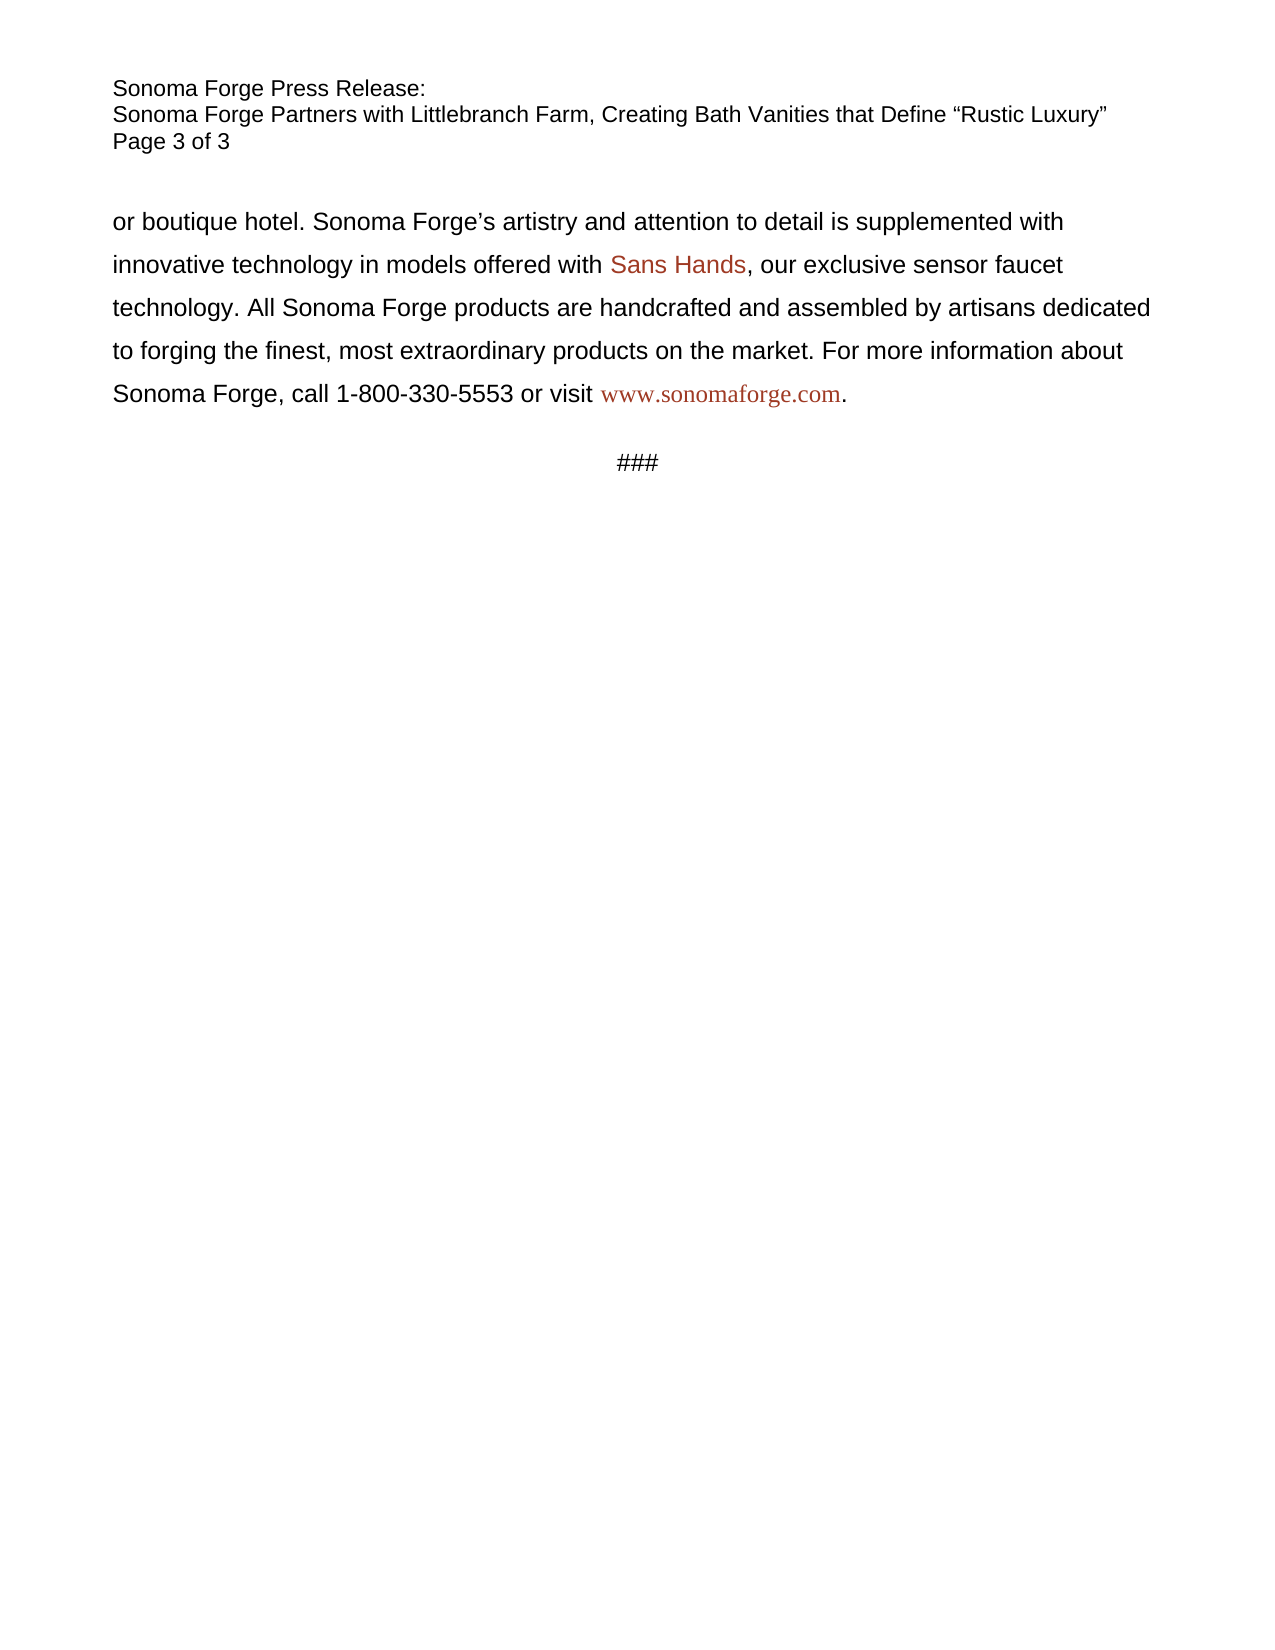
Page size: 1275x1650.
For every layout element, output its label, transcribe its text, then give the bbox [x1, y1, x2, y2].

text ### [112, 447, 1162, 476]
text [112, 207, 1162, 408]
